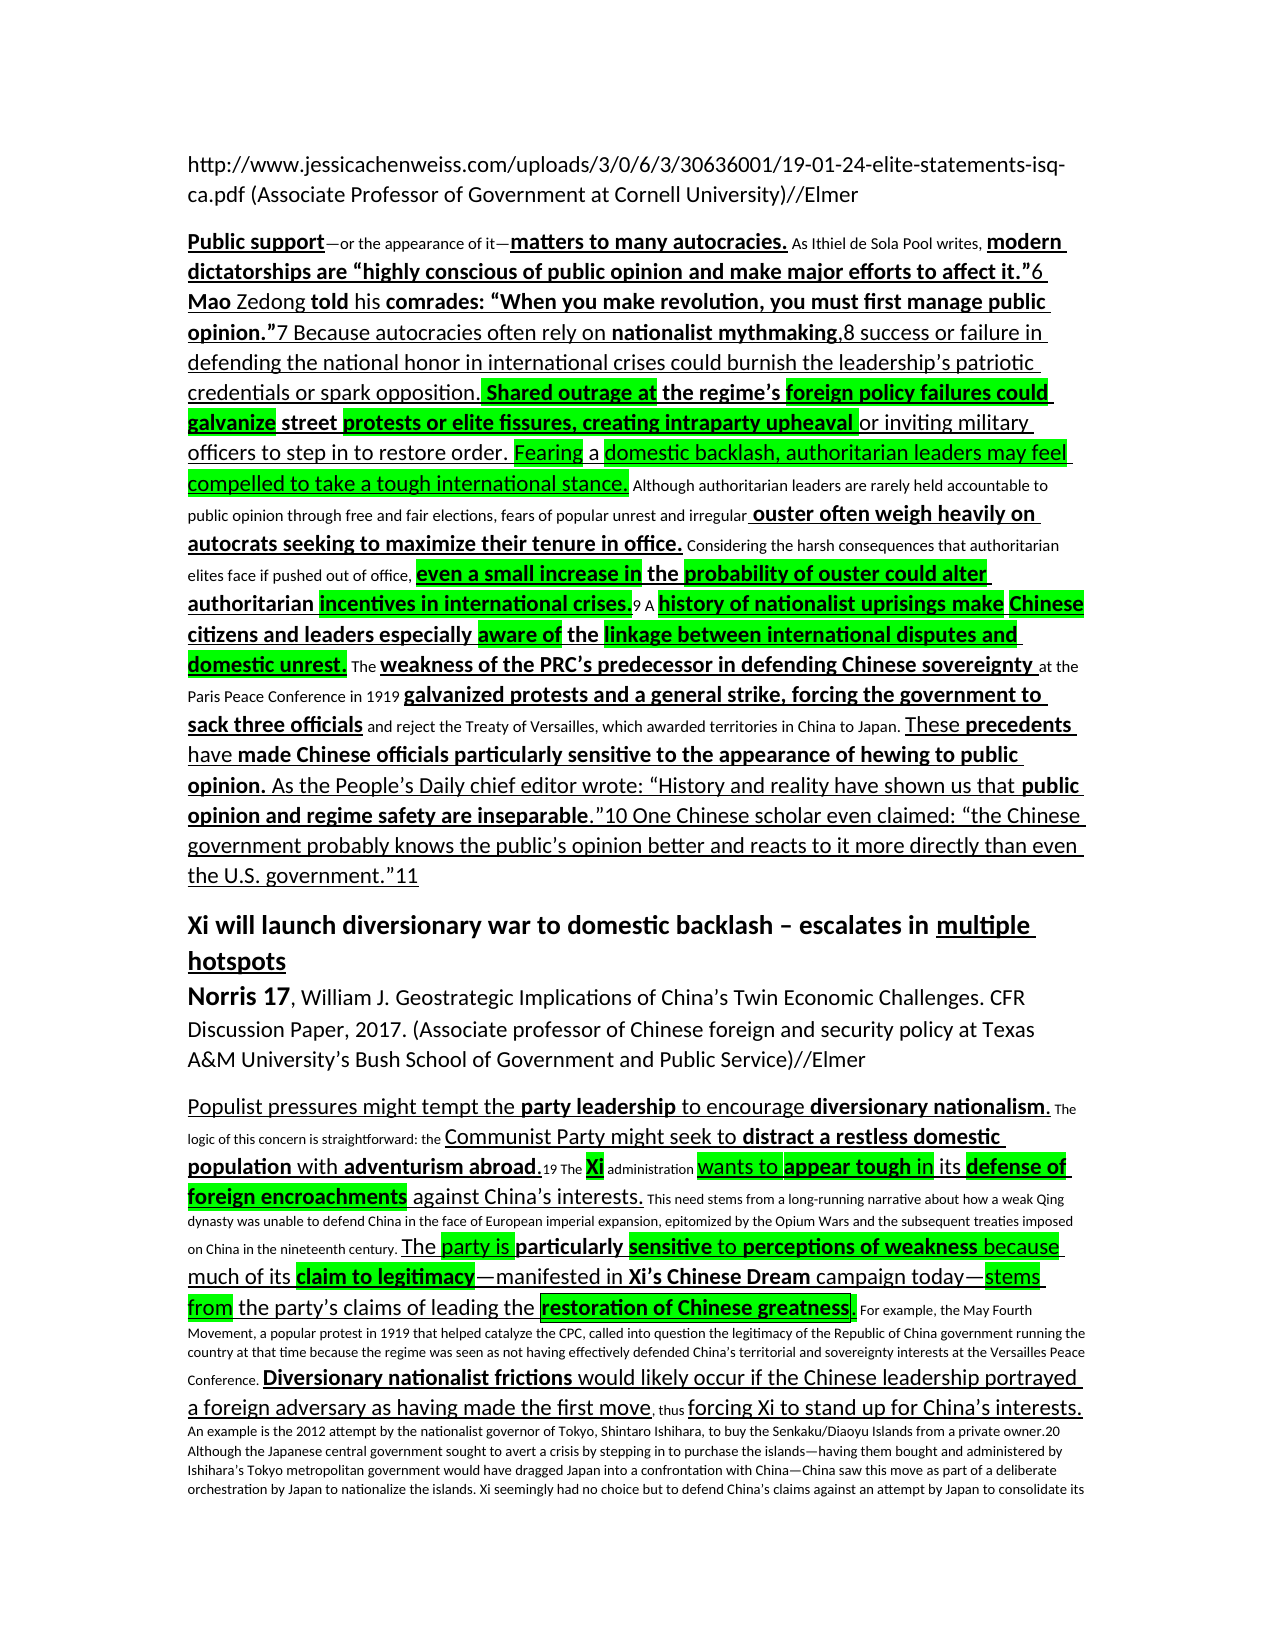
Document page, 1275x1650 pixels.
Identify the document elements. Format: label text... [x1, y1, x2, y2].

text Public support—or the appearance of it—matters to many autocracies. As Ithiel de Sola Pool writes, modern dictatorships are “highly conscious of public opinion and make major efforts to affect it.”6 Mao Zedong told his comrades: “When you make revolution, you must first manage public opinion.”7 Because autocracies often rely on nationalist mythmaking,8 success or failure in defending the national honor in international crises could burnish the leadership’s patriotic credentials or spark opposition. Shared outrage at the regime’s foreign policy failures could galvanize street protests or elite fissures, creating intraparty upheaval or inviting military officers to step in to restore order. Fearing a domestic backlash, authoritarian leaders may feel compelled to take a tough international stance. Although authoritarian leaders are rarely held accountable to public opinion through free and fair elections, fears of popular unrest and irregular ouster often weigh heavily on autocrats seeking to maximize their tenure in office. Considering the harsh consequences that authoritarian elites face if pushed out of office, even a small increase in the probability of ouster could alter authoritarian incentives in international crises.9 A history of nationalist uprisings make Chinese citizens and leaders especially aware of the linkage between international disputes and domestic unrest. The weakness of the PRC’s predecessor in defending Chinese sovereignty at the Paris Peace Conference in 1919 galvanized protests and a general strike, forcing the government to sack three officials and reject the Treaty of Versailles, which awarded territories in China to Japan. These precedents have made Chinese officials particularly sensitive to the appearance of hewing to public opinion. As the People’s Daily chief editor wrote: “History and reality have shown us that public opinion and regime safety are inseparable.”10 One Chinese scholar even claimed: “the Chinese government probably knows the public’s opinion better and reacts to it more directly than even the U.S. government.”11 [187, 227, 1087, 889]
subtitle Xi will launch diversionary war to domestic backlash – escalates in multiple hotspots [187, 908, 1087, 977]
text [187, 1092, 1087, 1498]
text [187, 150, 1087, 208]
text Norris 17, William J. Geostrategic Implications of China’s Twin Economic Challenges. CFR Discussion Paper, 2017. (Associate professor of Chinese foreign and security policy at Texas A&M University’s Bush School of Government and Public Service)//Elmer [187, 979, 1087, 1073]
